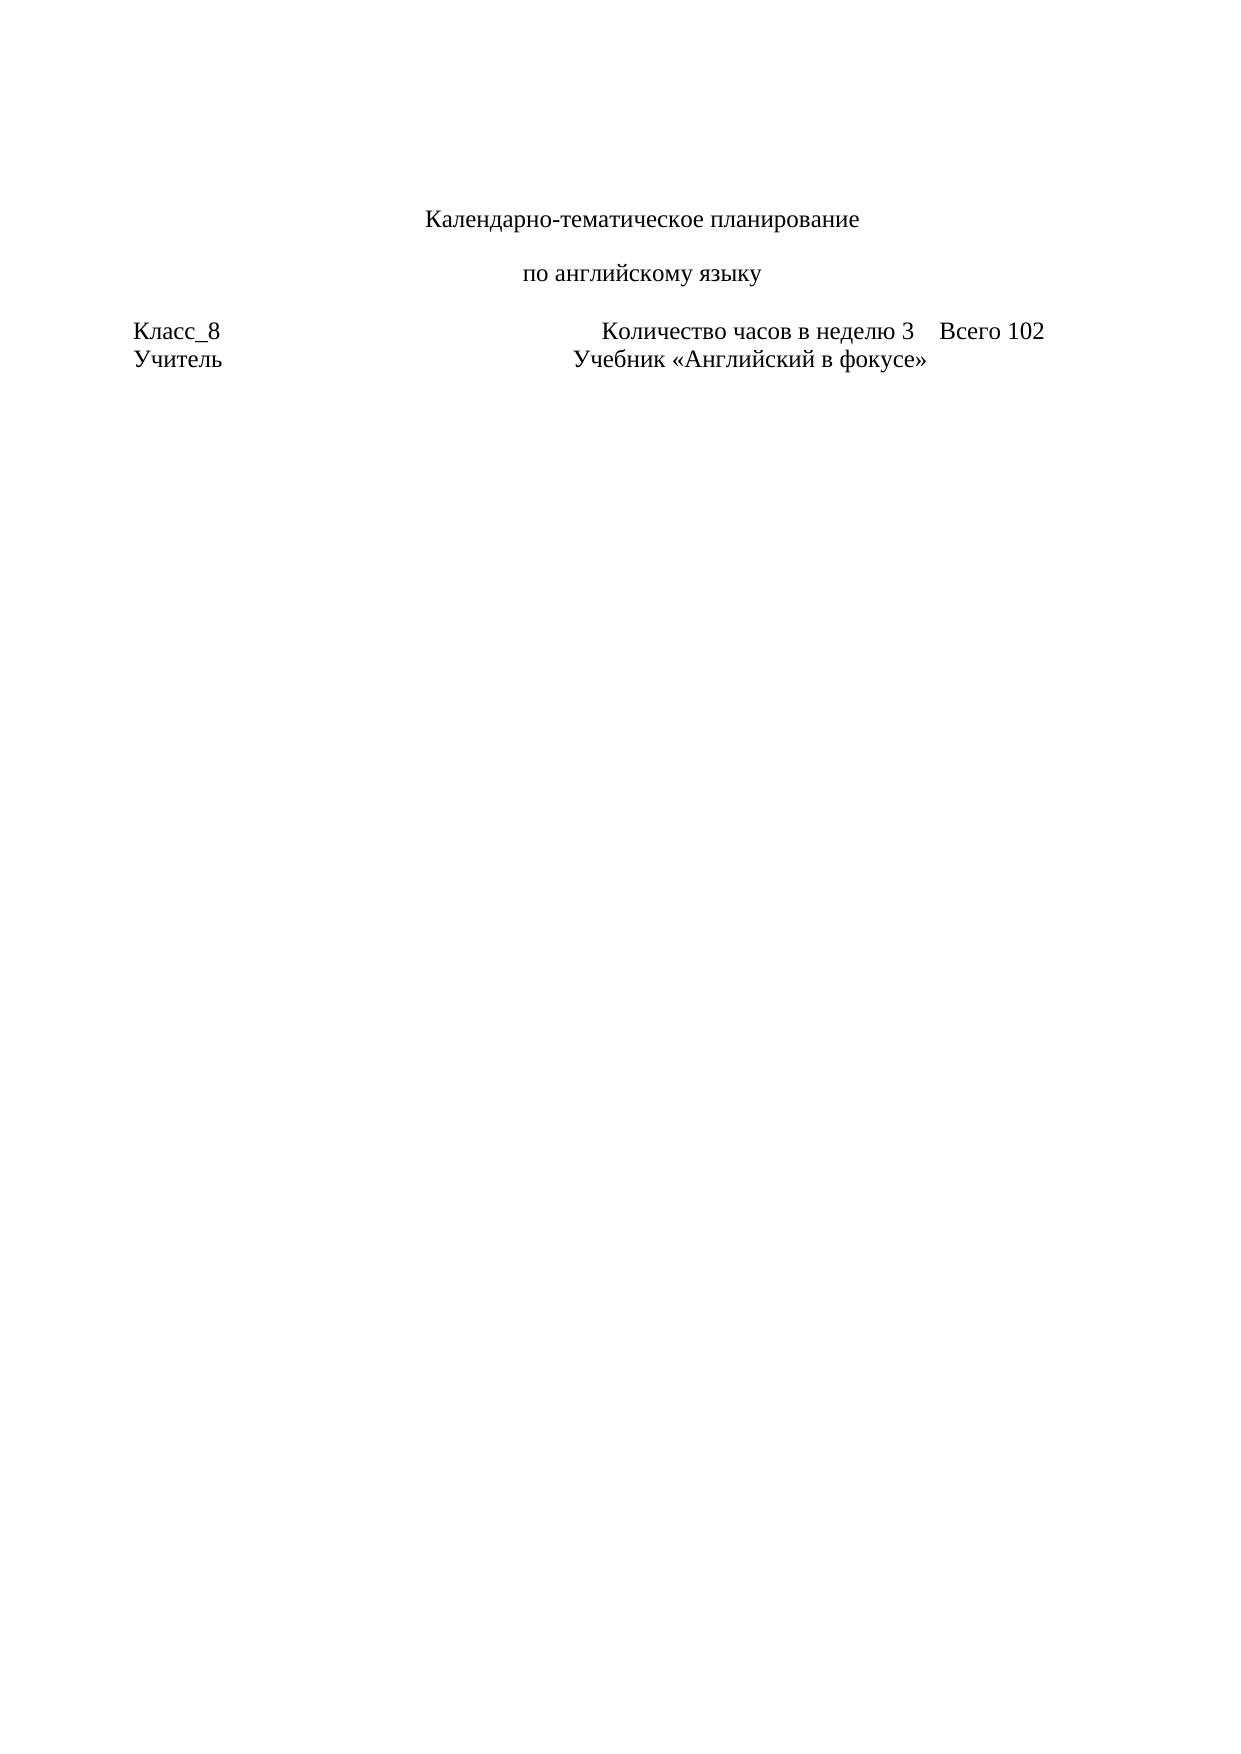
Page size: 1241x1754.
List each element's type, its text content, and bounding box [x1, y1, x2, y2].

text Учитель Учебник «Английский в фокусе» [133, 344, 1152, 373]
text Календарно-тематическое планирование [133, 204, 1152, 233]
text Класс_8 Количество часов в неделю 3 Всего 102 [133, 316, 1152, 344]
text по английскому языку [133, 258, 1152, 287]
